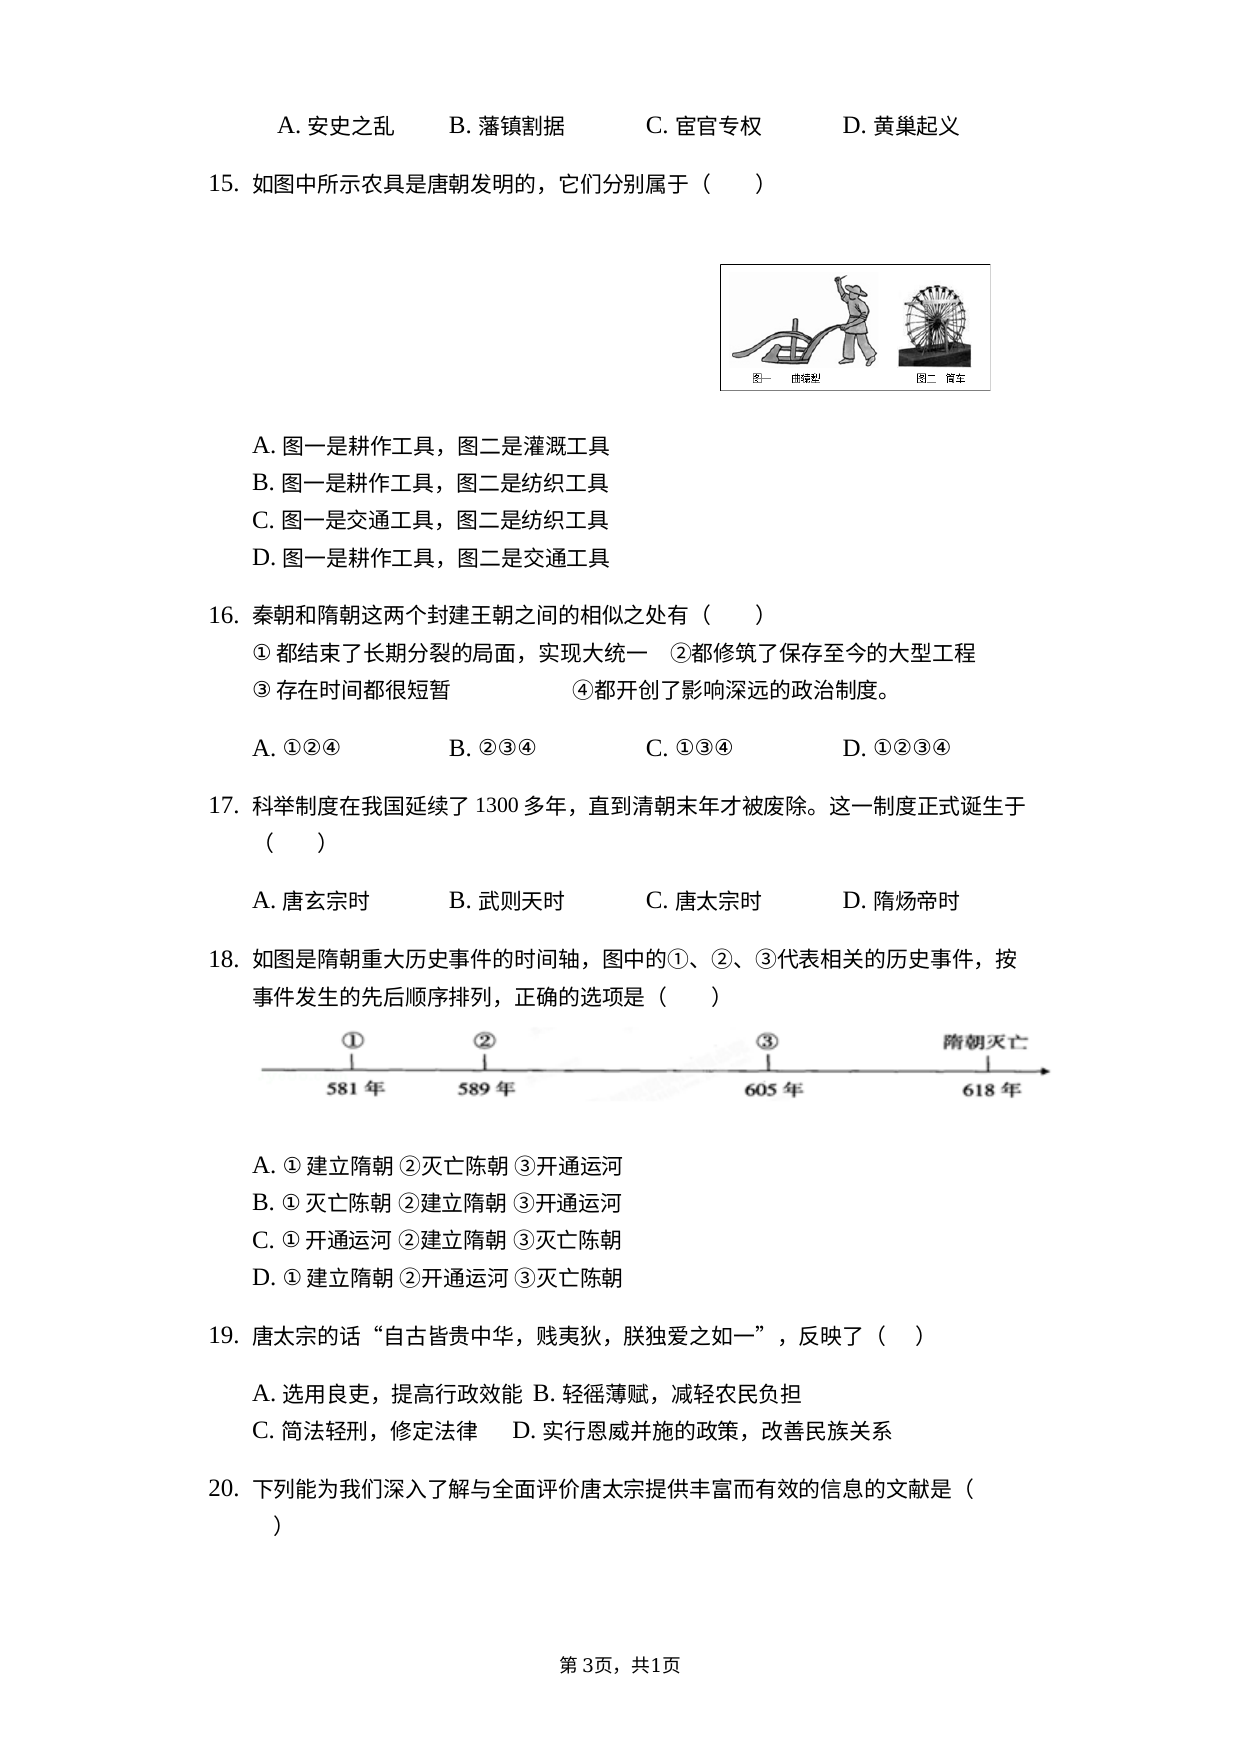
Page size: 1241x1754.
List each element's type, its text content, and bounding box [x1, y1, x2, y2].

list A. 唐玄宗时 B. 武则天时 C. 唐太宗时 D. 隋炀帝时 [252, 884, 1032, 916]
list 科举制度在我国延续了1300多年，直到清朝末年才被废除。这一制度正式诞生于（ ） [208, 788, 1032, 858]
list A. 图一是耕作工具，图二是灌溉工具 B. 图一是耕作工具，图二是纺织工具 C. 图一是交通工具，图二是纺织工具 D. 图一是耕作工具，图二是交通工具 [252, 261, 1032, 573]
list 下列能为我们深入了解与全面评价唐太宗提供丰富而有效的信息的文献是（ ） [208, 1472, 1032, 1541]
list A. 安史之乱 B. 藩镇割据 C. 宦官专权 D. 黄巢起义 [252, 108, 1032, 141]
list 秦朝和隋朝这两个封建王朝之间的相似之处有（ ） ①都结束了长期分裂的局面，实现大统一 ②都修筑了保存至今的大型工程 ③存在时间都很短暂 ④都开创了影响深远的政治制度。 [208, 598, 1032, 705]
list 如图中所示农具是唐朝发明的，它们分别属于（ ） [208, 166, 1032, 236]
picture [720, 263, 991, 391]
list A. ①建立隋朝 ②灭亡陈朝 ③开通运河 B. ①灭亡陈朝 ②建立隋朝 ③开通运河 C. ①开通运河 ②建立隋朝 ③灭亡陈朝 D. ①建立隋朝 ②开通运河 ③灭亡陈朝 [252, 1148, 1032, 1293]
list A. ①②④ B. ②③④ C. ①③④ D. ①②③④ [252, 731, 1032, 763]
list A. 选用良吏，提高行政效能 B. 轻徭薄赋，减轻农民负担 C. 简法轻刑，修定法律 D. 实行恩威并施的政策，改善民族关系 [252, 1376, 1032, 1446]
list 唐太宗的话“自古皆贵中华，贱夷狄，朕独爱之如一”，反映了（ ） [208, 1318, 1032, 1351]
picture [251, 1026, 1055, 1106]
